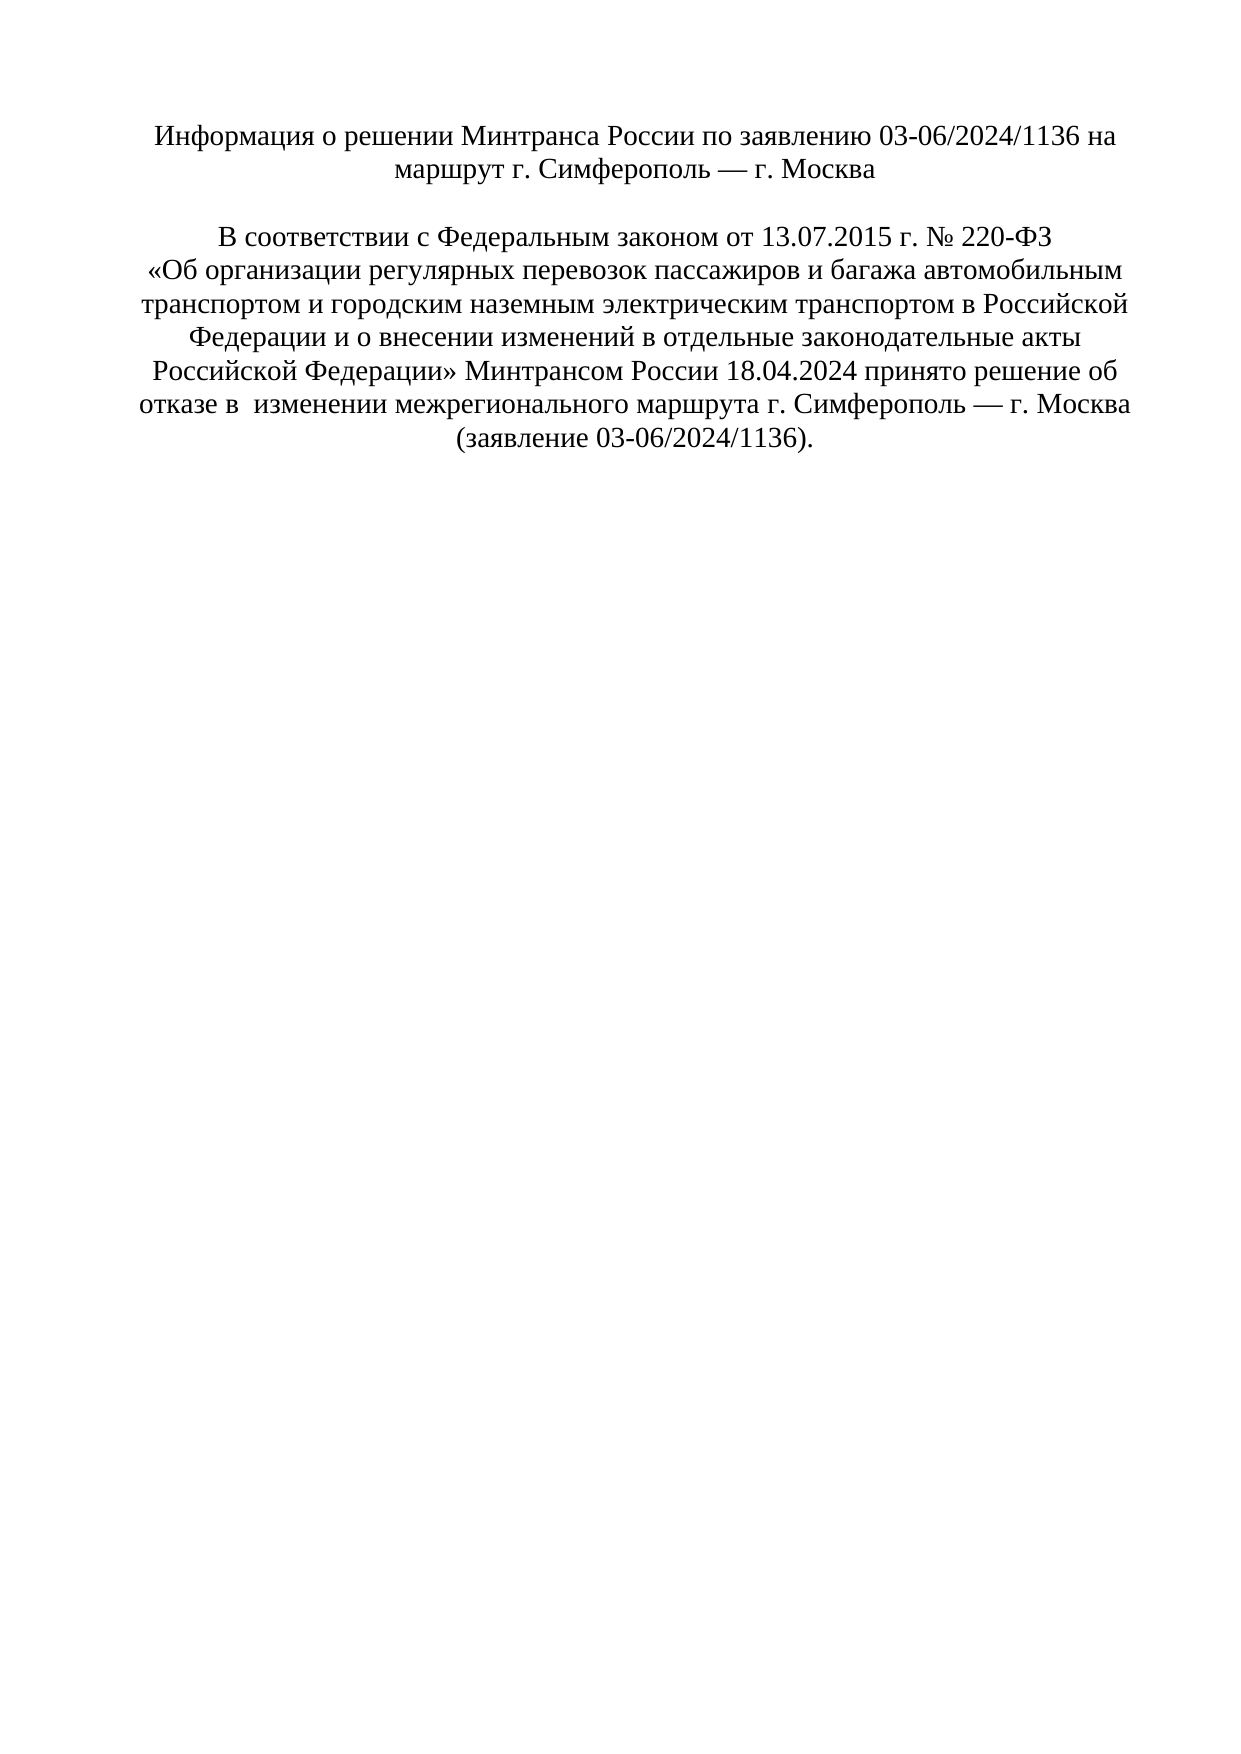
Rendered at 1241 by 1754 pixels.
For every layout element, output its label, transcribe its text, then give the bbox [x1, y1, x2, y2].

text Информация о решении Минтранса России по заявлению 03-06/2024/1136 на маршрут г. Симферополь — г. Москва [118, 118, 1152, 185]
text В соответствии с Федеральным законом от 13.07.2015 г. № 220-ФЗ «Об организации регулярных перевозок пассажиров и багажа автомобильным транспортом и городским наземным электрическим транспортом в Российской Федерации и о внесении изменений в отдельные законодательные акты Российской Федерации» Минтрансом России 18.04.2024 принято решение об отказе в изменении межрегионального маршрута г. Симферополь — г. Москва (заявление 03-06/2024/1136). [118, 219, 1152, 453]
